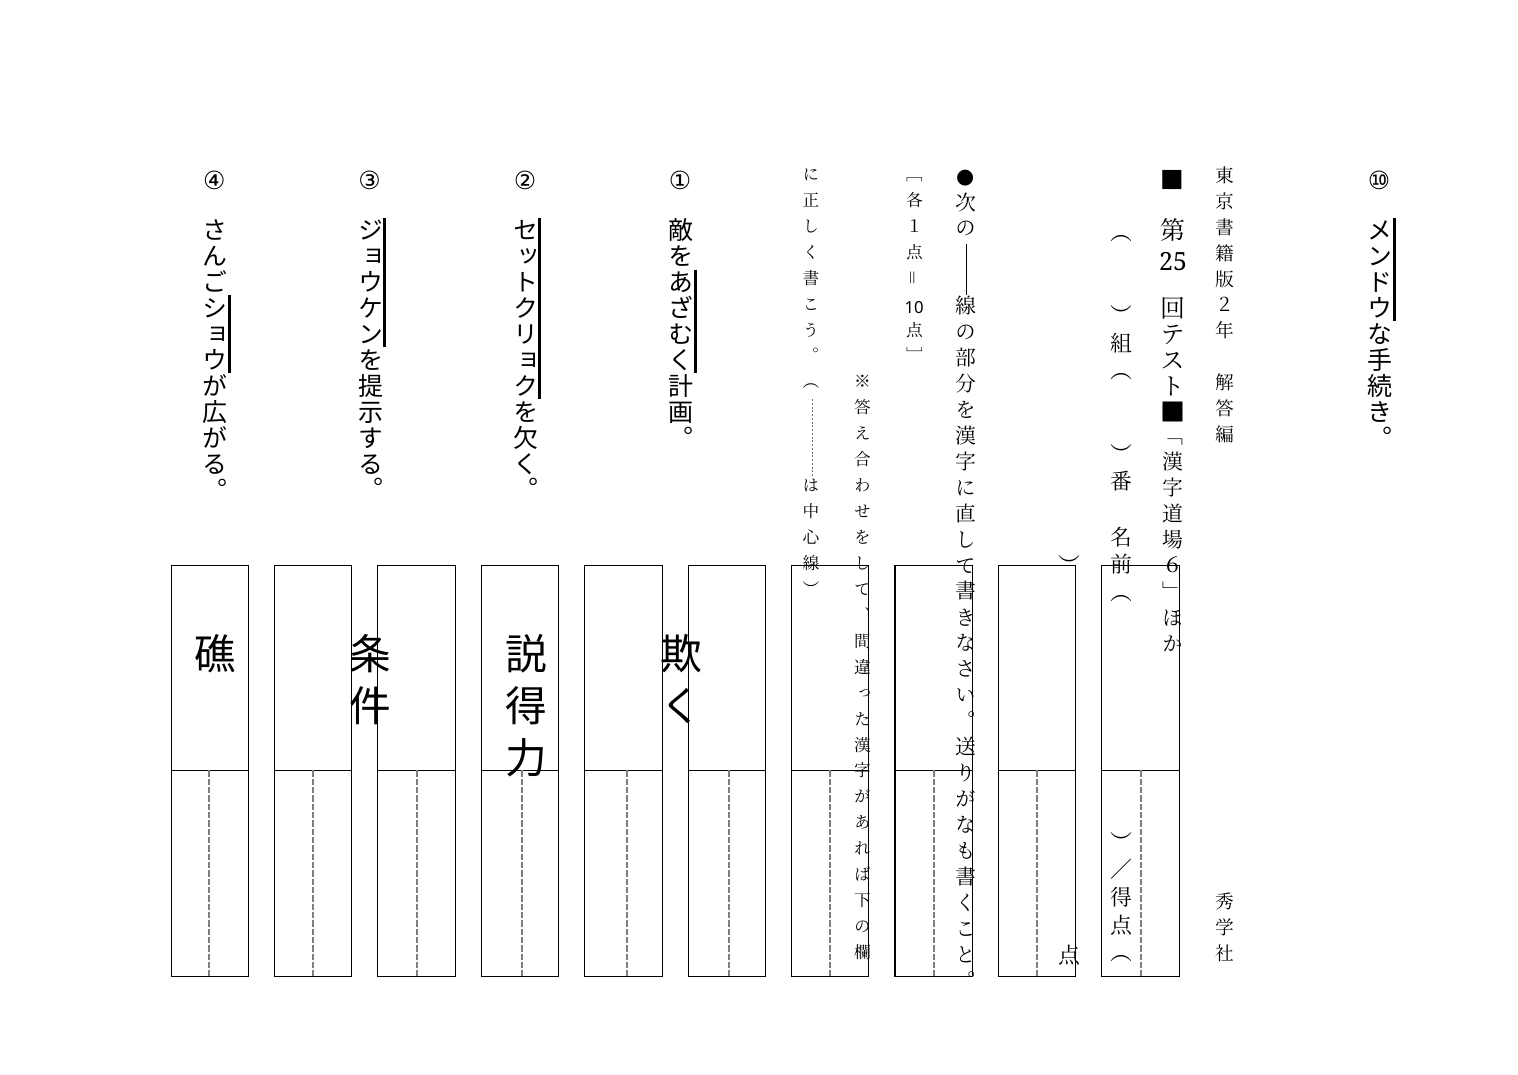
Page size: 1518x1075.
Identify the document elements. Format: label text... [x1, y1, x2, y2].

text 東京書籍版２年 解答編 秀学社 [1199, 166, 1251, 969]
text ※答え合わせをして、間違った漢字があれば下の欄に正しく書こう。（ は中心線） [785, 166, 888, 969]
text ①敵をあざむく計画。 欺く [629, 166, 733, 969]
text ②セットクリョクを欠く。 説得力 [474, 166, 578, 969]
text ●次の 線の部分を漢字に直して書きなさい。送りがなも書くこと。［各１点＝10点］ [888, 166, 992, 969]
text （ ）組（ ）番 名前（ ）／得点（ ）点 [1043, 166, 1147, 969]
text ⑩メンドウな手続き。 [1354, 166, 1406, 969]
text ■第25回テスト■「漢字道場６」ほか [1147, 166, 1199, 969]
text ④さんごショウが広がる。 礁 [163, 166, 267, 969]
text ③ジョウケンを提示する。 条件 [319, 166, 422, 969]
